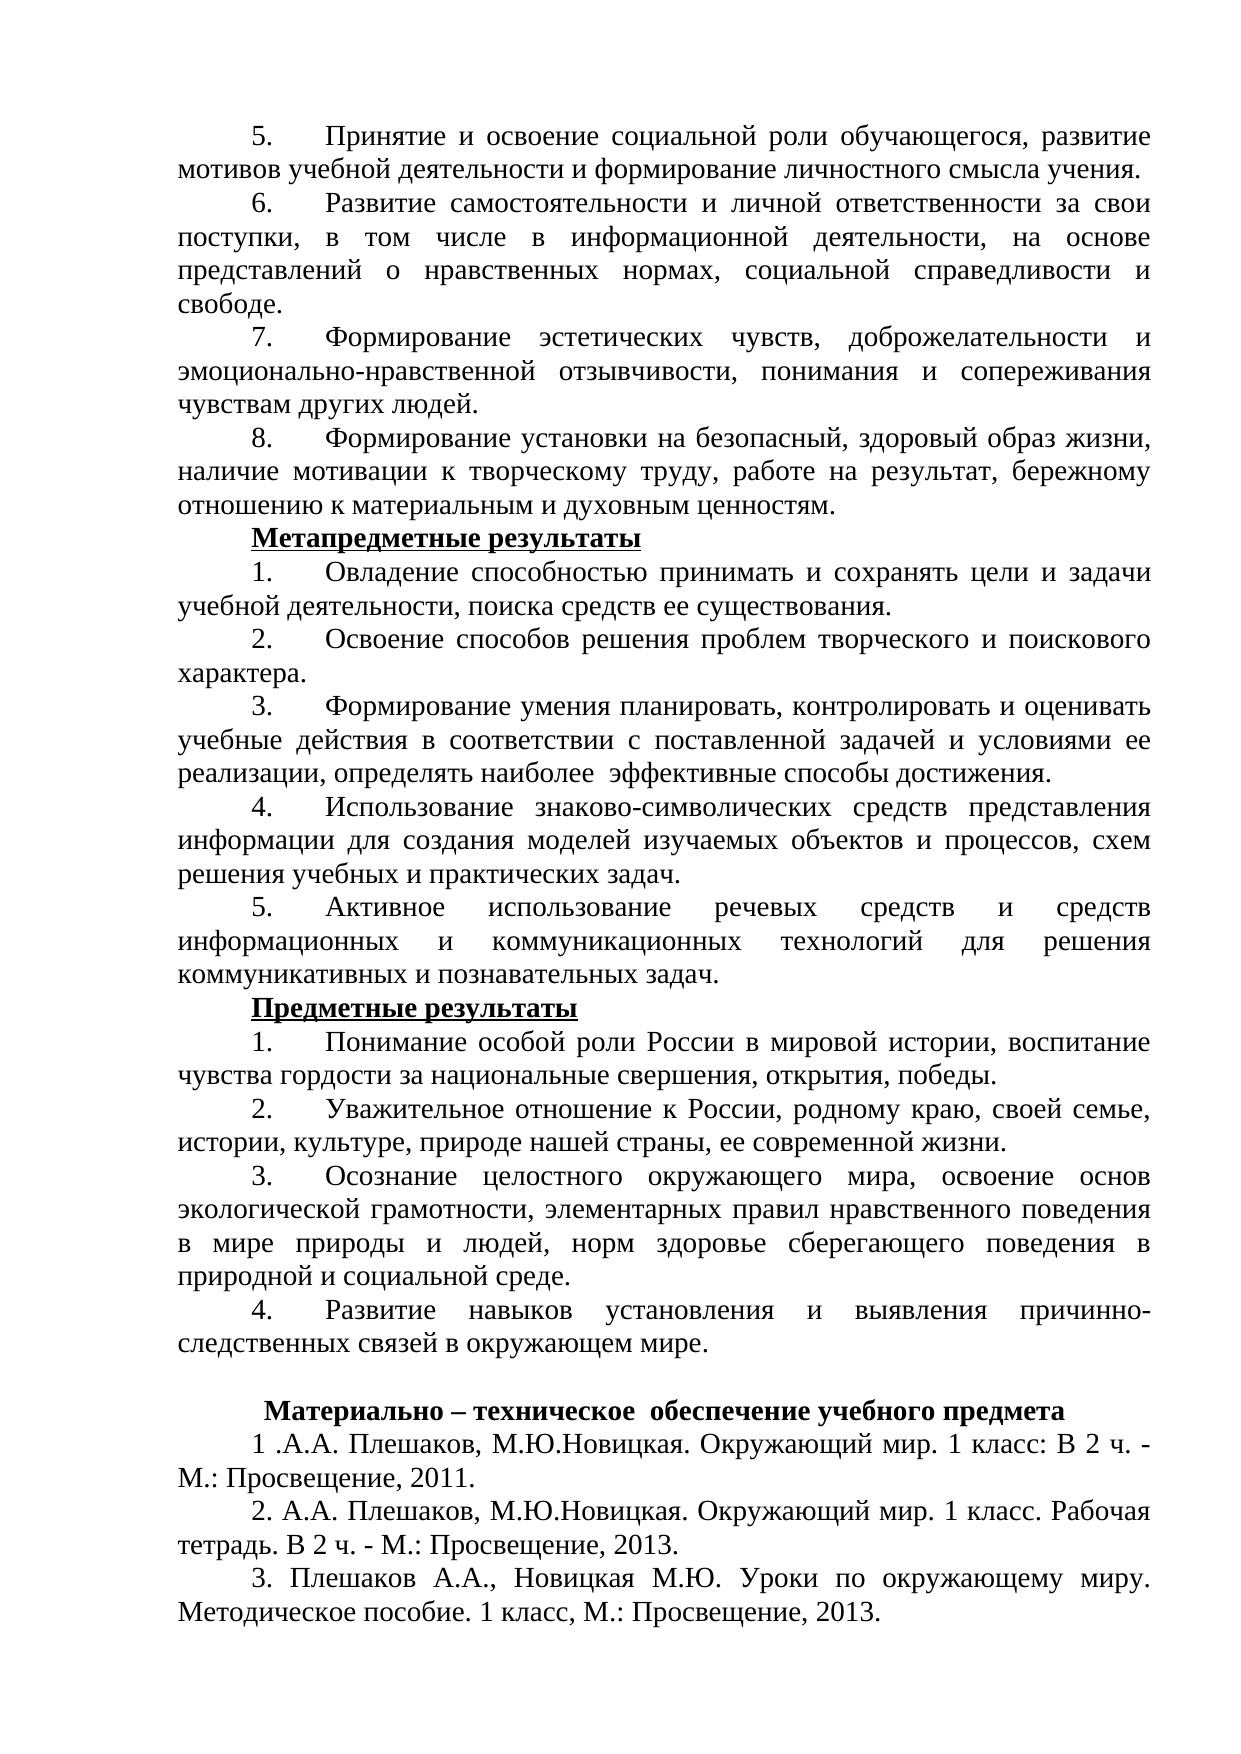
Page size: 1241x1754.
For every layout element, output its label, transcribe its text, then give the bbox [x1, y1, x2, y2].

list Метапредметные результаты [177, 521, 1152, 554]
list 3. Формирование умения планировать, контролировать и оценивать учебные действия в соответствии с поставленной задачей и условиями ее реализации, определять наиболее эффективные способы достижения. [177, 688, 1152, 789]
list 5. Активное использование речевых средств и средств информационных и коммуникационных технологий для решения коммуникативных и познавательных задач. [177, 889, 1152, 990]
list 4. Развитие навыков установления и выявления причинно-следственных связей в окружающем мире. [177, 1292, 1152, 1359]
list 1. Овладение способностью принимать и сохранять цели и задачи учебной деятельности, поиска средств ее существования. [177, 554, 1152, 621]
list 6. Развитие самостоятельности и личной ответственности за свои поступки, в том числе в информационной деятельности, на основе представлений о нравственных нормах, социальной справедливости и свободе. [177, 185, 1152, 319]
list 1 .А.А. Плешаков, М.Ю.Новицкая. Окружающий мир. 1 класс: В 2 ч. - М.: Просвещение, 2011. [177, 1426, 1152, 1493]
list 2. Уважительное отношение к России, родному краю, своей семье, истории, культуре, природе нашей страны, ее современной жизни. [177, 1091, 1152, 1158]
list 8. Формирование установки на безопасный, здоровый образ жизни, наличие мотивации к творческому труду, работе на результат, бережному отношению к материальным и духовным ценностям. [177, 420, 1152, 521]
text Материально – техническое обеспечение учебного предмета [177, 1393, 1152, 1426]
list 3. Плешаков А.А., Новицкая М.Ю. Уроки по окружающему миру. Методическое пособие. 1 класс, М.: Просвещение, 2013. [177, 1560, 1152, 1627]
list 7. Формирование эстетических чувств, доброжелательности и эмоционально-нравственной отзывчивости, понимания и сопереживания чувствам других людей. [177, 319, 1152, 420]
list 2. А.А. Плешаков, М.Ю.Новицкая. Окружающий мир. 1 класс. Рабочая тетрадь. В 2 ч. - М.: Просвещение, 2013. [177, 1493, 1152, 1560]
list 4. Использование знаково-символических средств представления информации для создания моделей изучаемых объектов и процессов, схем решения учебных и практических задач. [177, 789, 1152, 889]
list 3. Осознание целостного окружающего мира, освоение основ экологической грамотности, элементарных правил нравственного поведения в мире природы и людей, норм здоровье сберегающего поведения в природной и социальной среде. [177, 1158, 1152, 1292]
list 1. Понимание особой роли России в мировой истории, воспитание чувства гордости за национальные свершения, открытия, победы. [177, 1024, 1152, 1091]
list Предметные результаты [177, 990, 1152, 1024]
list 2. Освоение способов решения проблем творческого и поискового характера. [177, 621, 1152, 688]
list 5. Принятие и освоение социальной роли обучающегося, развитие мотивов учебной деятельности и формирование личностного смысла учения. [177, 118, 1152, 185]
